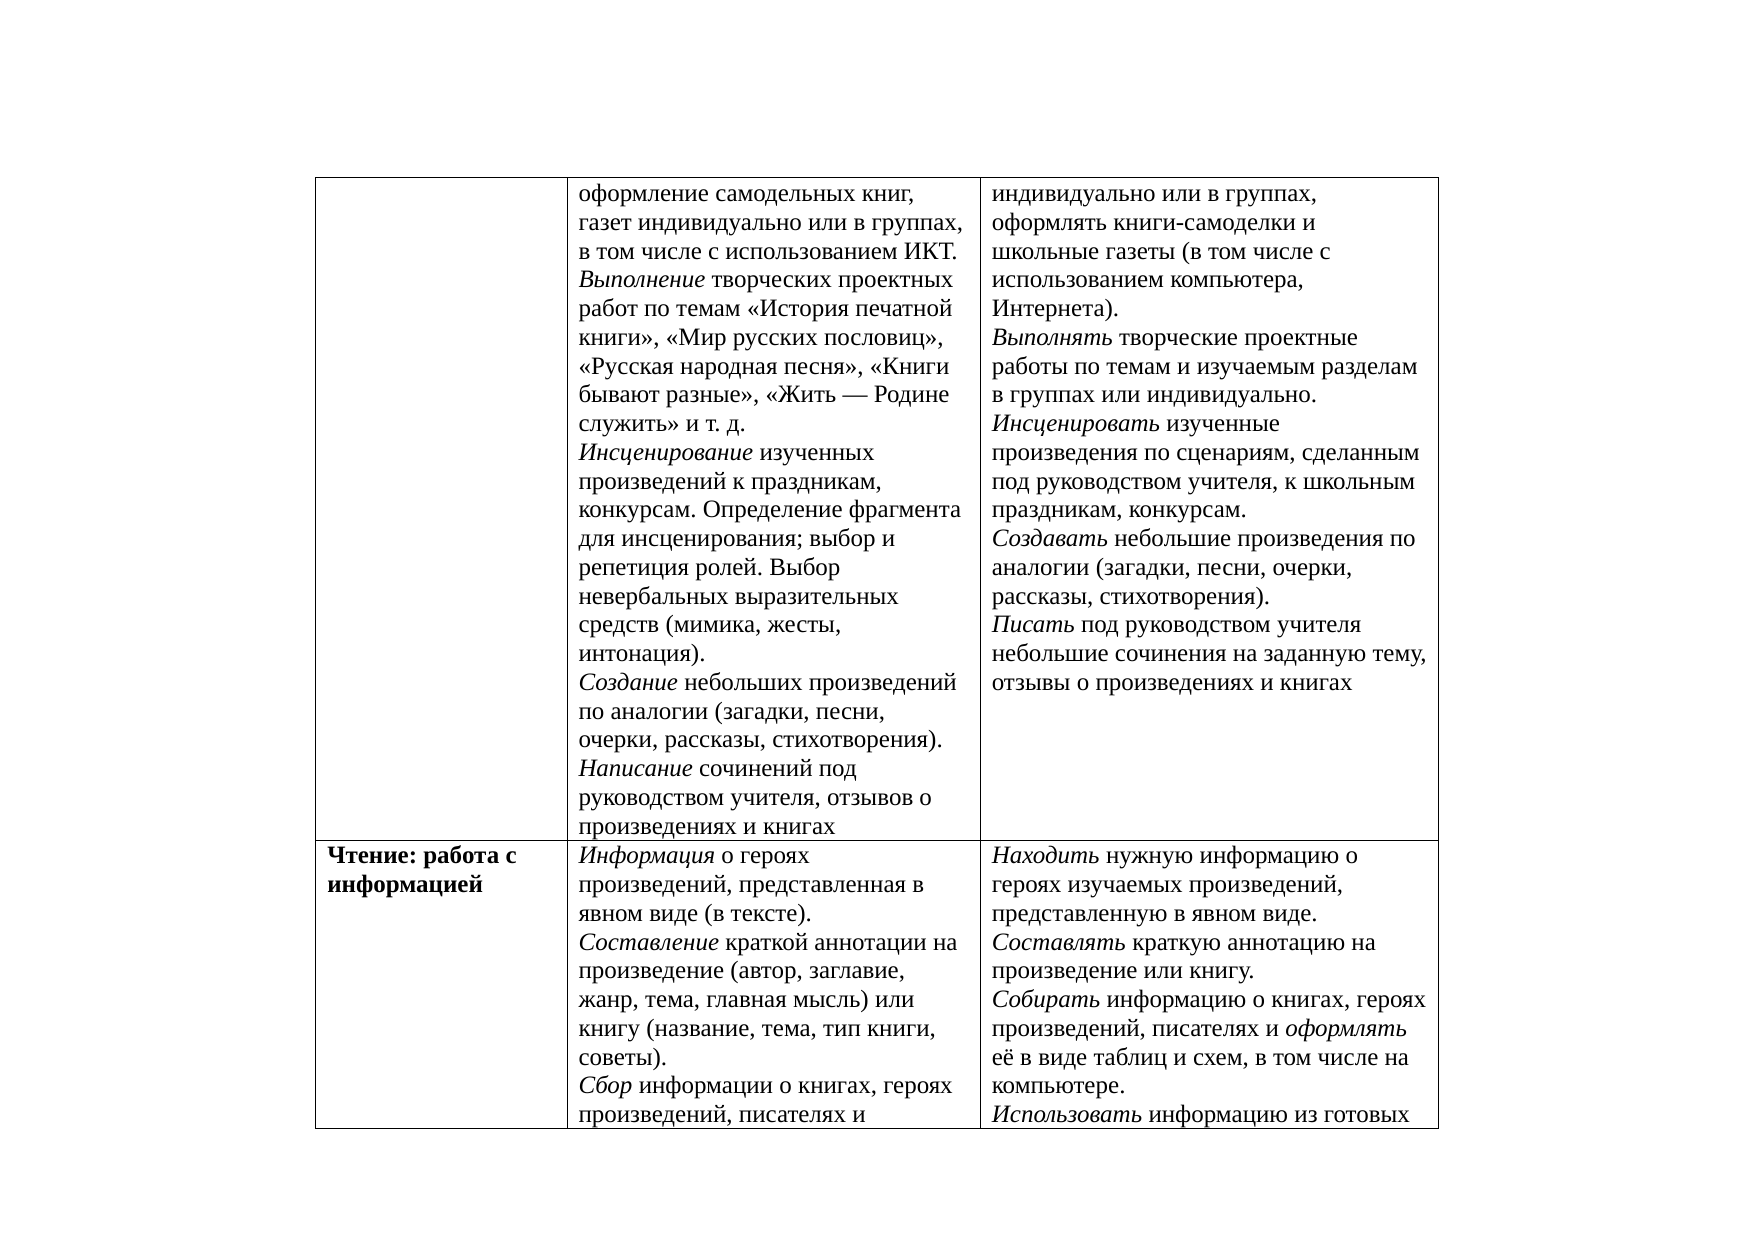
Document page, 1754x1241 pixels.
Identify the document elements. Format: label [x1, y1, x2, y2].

table_cell [981, 841, 1438, 1128]
table_cell [316, 178, 567, 839]
table_cell [316, 841, 567, 1128]
table_cell [568, 178, 980, 839]
table_cell [568, 841, 980, 1128]
table_cell [981, 178, 1438, 839]
